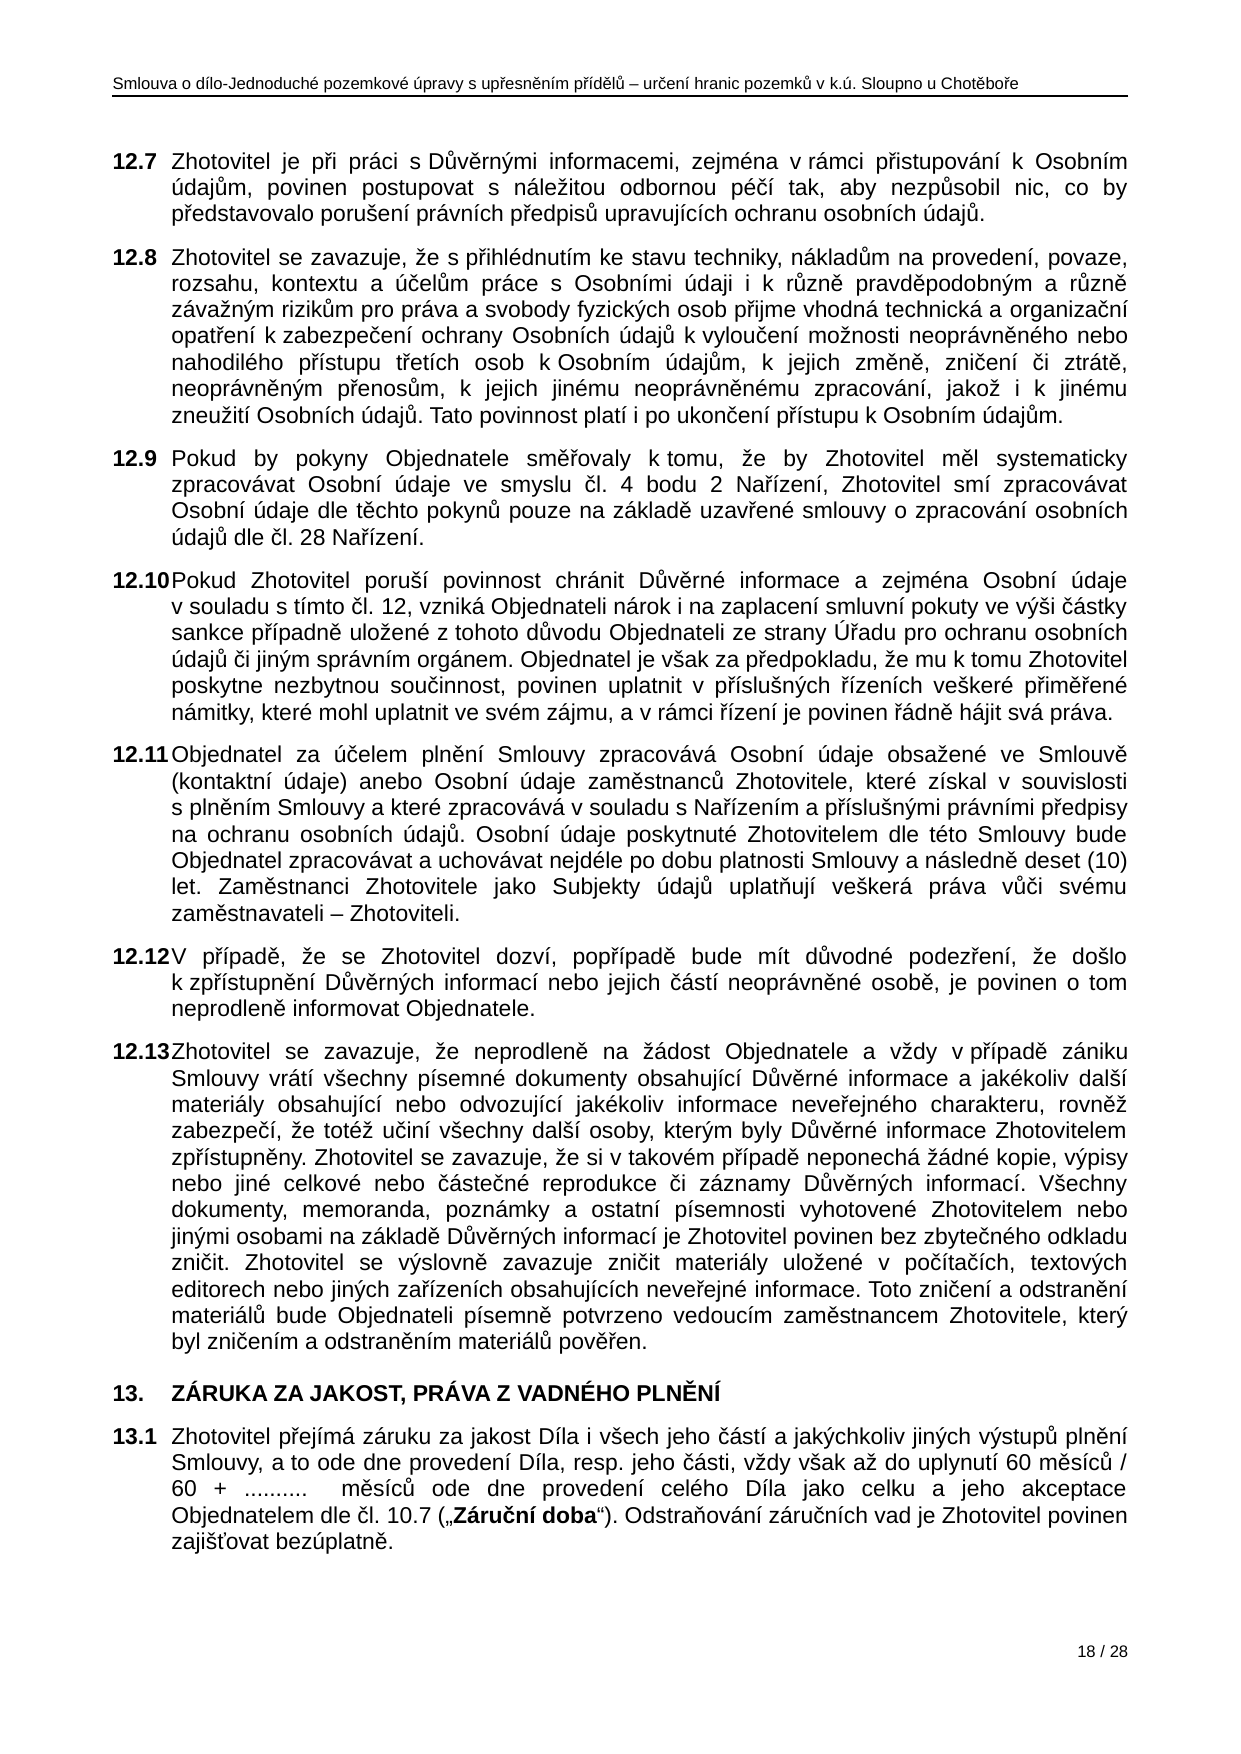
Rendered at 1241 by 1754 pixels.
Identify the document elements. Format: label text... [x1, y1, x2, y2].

text Zhotovitel přejímá záruku za jakost Díla i všech jeho částí a jakýchkoliv jiných výstupů plnění Smlouvy, a to ode dne provedení Díla, resp. jeho části, vždy však až do uplynutí 60 měsíců / 60 + .......... měsíců ode dne provedení celého Díla jako celku a jeho akceptace Objednatelem dle čl. 10.7 („Záruční doba“). Odstraňování záručních vad je Zhotovitel povinen zajišťovat bezúplatně. [112, 1423, 1128, 1554]
text Zhotovitel se zavazuje, že s přihlédnutím ke stavu techniky, nákladům na provedení, povaze, rozsahu, kontextu a účelům práce s Osobními údaji i k různě pravděpodobným a různě závažným rizikům pro práva a svobody fyzických osob přijme vhodná technická a organizační opatření k zabezpečení ochrany Osobních údajů k vyloučení možnosti neoprávněného nebo nahodilého přístupu třetích osob k Osobním údajům, k jejich změně, zničení či ztrátě, neoprávněným přenosům, k jejich jinému neoprávněnému zpracování, jakož i k jinému zneužití Osobních údajů. Tato povinnost platí i po ukončení přístupu k Osobním údajům. [112, 243, 1128, 428]
text Pokud by pokyny Objednatele směřovaly k tomu, že by Zhotovitel měl systematicky zpracovávat Osobní údaje ve smyslu čl. 4 bodu 2 Nařízení, Zhotovitel smí zpracovávat Osobní údaje dle těchto pokynů pouze na základě uzavřené smlouvy o zpracování osobních údajů dle čl. 28 Nařízení. [112, 444, 1128, 550]
text Zhotovitel se zavazuje, že neprodleně na žádost Objednatele a vždy v případě zániku Smlouvy vrátí všechny písemné dokumenty obsahující Důvěrné informace a jakékoliv další materiály obsahující nebo odvozující jakékoliv informace neveřejného charakteru, rovněž zabezpečí, že totéž učiní všechny další osoby, kterým byly Důvěrné informace Zhotovitelem zpřístupněny. Zhotovitel se zavazuje, že si v takovém případě neponechá žádné kopie, výpisy nebo jiné celkové nebo částečné reprodukce či záznamy Důvěrných informací. Všechny dokumenty, memoranda, poznámky a ostatní písemnosti vyhotovené Zhotovitelem nebo jinými osobami na základě Důvěrných informací je Zhotovitel povinen bez zbytečného odkladu zničit. Zhotovitel se výslovně zavazuje zničit materiály uložené v počítačích, textových editorech nebo jiných zařízeních obsahujících neveřejné informace. Toto zničení a odstranění materiálů bude Objednateli písemně potvrzeno vedoucím zaměstnancem Zhotovitele, který byl zničením a odstraněním materiálů pověřen. [112, 1038, 1128, 1354]
text Záruka za jakost, práva z vadného plnění [112, 1379, 1128, 1406]
text V případě, že se Zhotovitel dozví, popřípadě bude mít důvodné podezření, že došlo k zpřístupnění Důvěrných informací nebo jejich částí neoprávněné osobě, je povinen o tom neprodleně informovat Objednatele. [112, 943, 1128, 1022]
text Zhotovitel je při práci s Důvěrnými informacemi, zejména v rámci přistupování k Osobním údajům, povinen postupovat s náležitou odbornou péčí tak, aby nezpůsobil nic, co by představovalo porušení právních předpisů upravujících ochranu osobních údajů. [112, 148, 1128, 227]
text Objednatel za účelem plnění Smlouvy zpracovává Osobní údaje obsažené ve Smlouvě (kontaktní údaje) anebo Osobní údaje zaměstnanců Zhotovitele, které získal v souvislosti s plněním Smlouvy a které zpracovává v souladu s Nařízením a příslušnými právními předpisy na ochranu osobních údajů. Osobní údaje poskytnuté Zhotovitelem dle této Smlouvy bude Objednatel zpracovávat a uchovávat nejdéle po dobu platnosti Smlouvy a následně deset (10) let. Zaměstnanci Zhotovitele jako Subjekty údajů uplatňují veškerá práva vůči svému zaměstnavateli – Zhotoviteli. [112, 741, 1128, 926]
text Pokud Zhotovitel poruší povinnost chránit Důvěrné informace a zejména Osobní údaje v souladu s tímto čl. 12, vzniká Objednateli nárok i na zaplacení smluvní pokuty ve výši částky sankce případně uložené z tohoto důvodu Objednateli ze strany Úřadu pro ochranu osobních údajů či jiným správním orgánem. Objednatel je však za předpokladu, že mu k tomu Zhotovitel poskytne nezbytnou součinnost, povinen uplatnit v příslušných řízeních veškeré přiměřené námitky, které mohl uplatnit ve svém zájmu, a v rámci řízení je povinen řádně hájit svá práva. [112, 567, 1128, 725]
